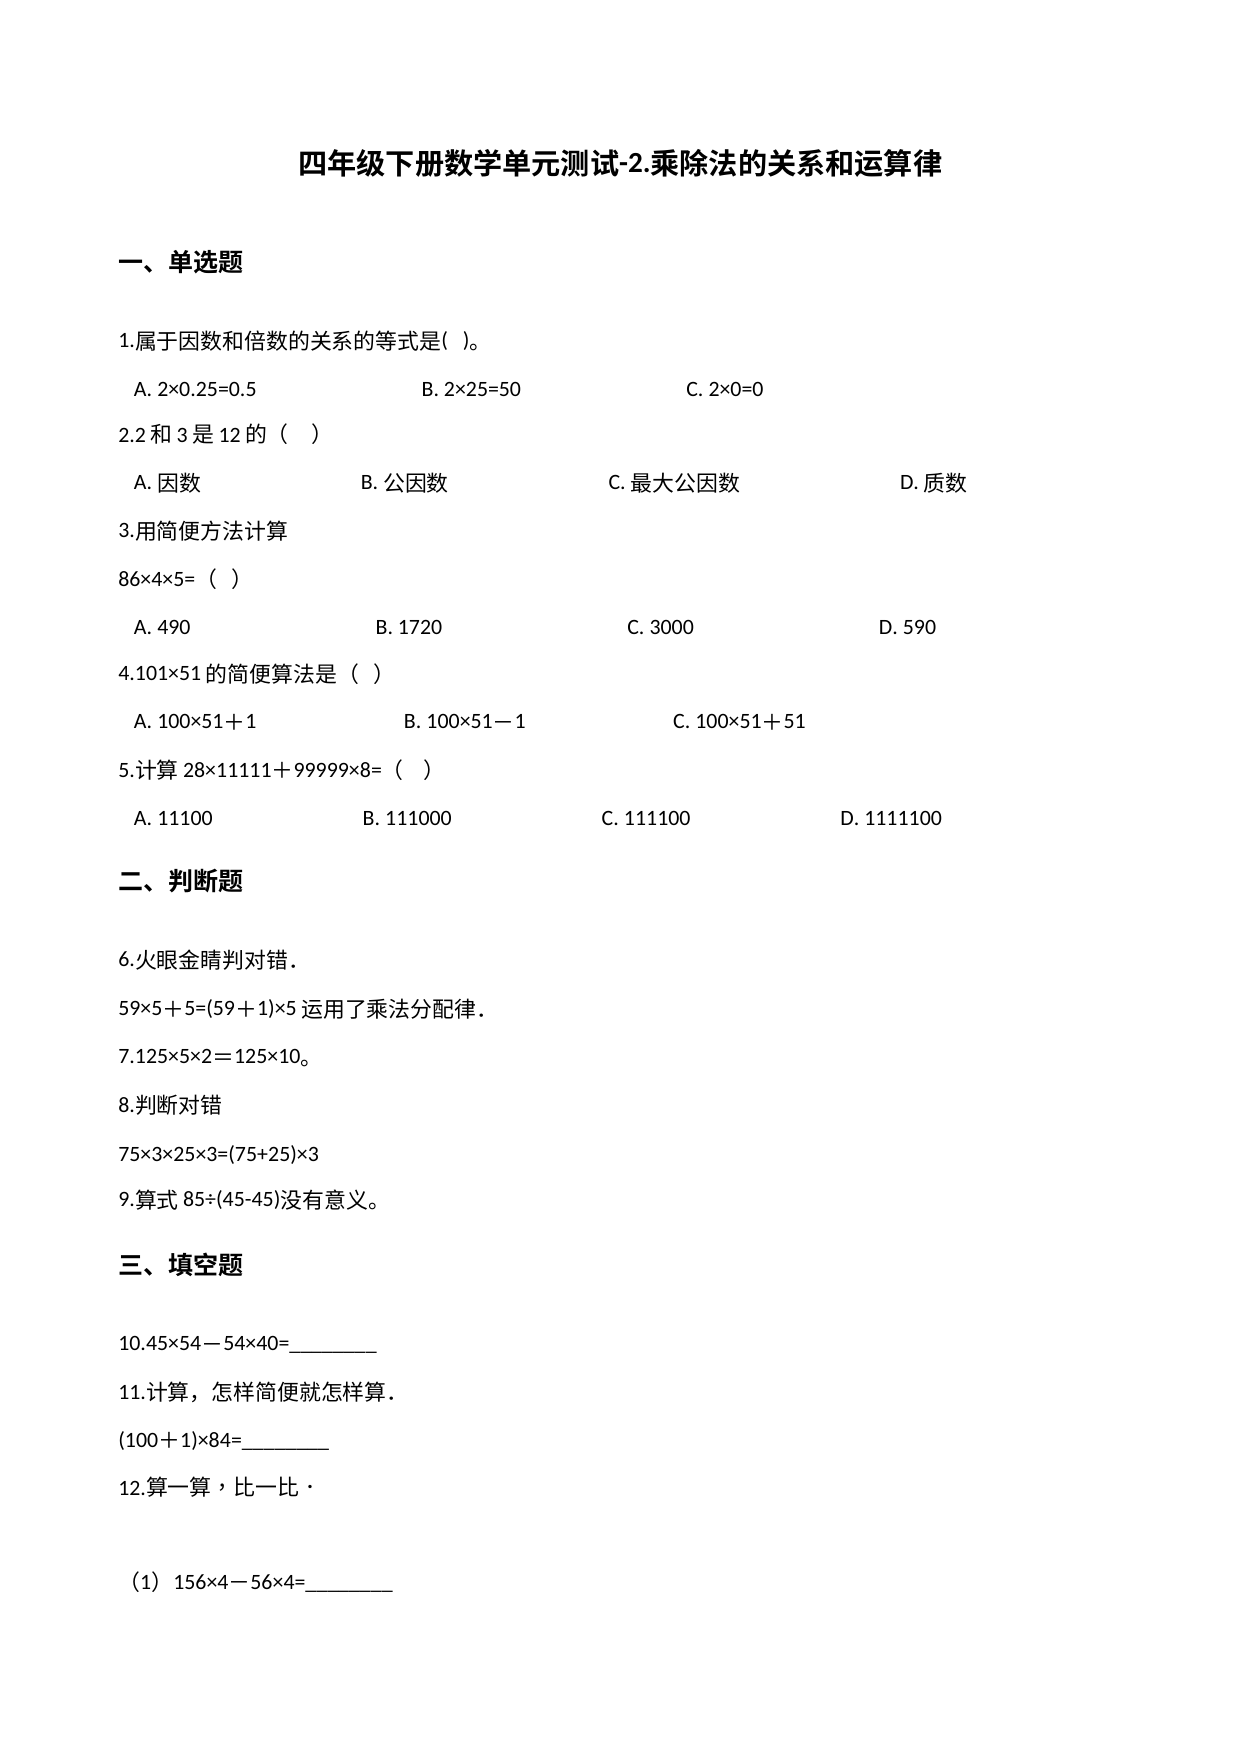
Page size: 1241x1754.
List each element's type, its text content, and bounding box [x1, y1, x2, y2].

text A. 2×0.25=0.5 B. 2×25=50 C. 2×0=0 [134, 372, 1122, 404]
text 四年级下册数学单元测试-2.乘除法的关系和运算律 [118, 129, 1122, 194]
text 二、判断题 [118, 847, 1122, 912]
text 7.125×5×2＝125×10。 [118, 1040, 1122, 1072]
text 10.45×54－54×40=________ [118, 1327, 1122, 1359]
text 11.计算，怎样简便就怎样算． (100＋1)×84=________ [118, 1375, 1122, 1456]
text 86×4×5=（ ） [118, 562, 1122, 594]
text 12.算一算，比一比． [118, 1471, 1122, 1552]
text A. 100×51＋1 B. 100×51－1 C. 100×51＋51 [134, 704, 1122, 737]
text 2.2和3是12的（ ） [118, 418, 1122, 450]
text A. 490 B. 1720 C. 3000 D. 590 [134, 610, 1122, 643]
text （1）156×4－56×4=________ [118, 1566, 1122, 1598]
text 1.属于因数和倍数的关系的等式是( )。 [118, 324, 1122, 356]
text 三、填空题 [118, 1231, 1122, 1296]
text 5.计算28×11111＋99999×8=（ ） [118, 753, 1122, 785]
text 一、单选题 [118, 228, 1122, 293]
text 9.算式85÷(45-45)没有意义。 [118, 1183, 1122, 1215]
text 3.用简便方法计算 [118, 514, 1122, 546]
text A. 11100 B. 111000 C. 111100 D. 1111100 [134, 801, 1122, 834]
text 6.火眼金睛判对错． 59×5＋5=(59＋1)×5运用了乘法分配律． [118, 943, 1122, 1024]
text 8.判断对错 75×3×25×3=(75+25)×3 [118, 1088, 1122, 1169]
text A. 因数 B. 公因数 C. 最大公因数 D. 质数 [134, 465, 1122, 498]
text 4.101×51的简便算法是（ ） [118, 656, 1122, 689]
